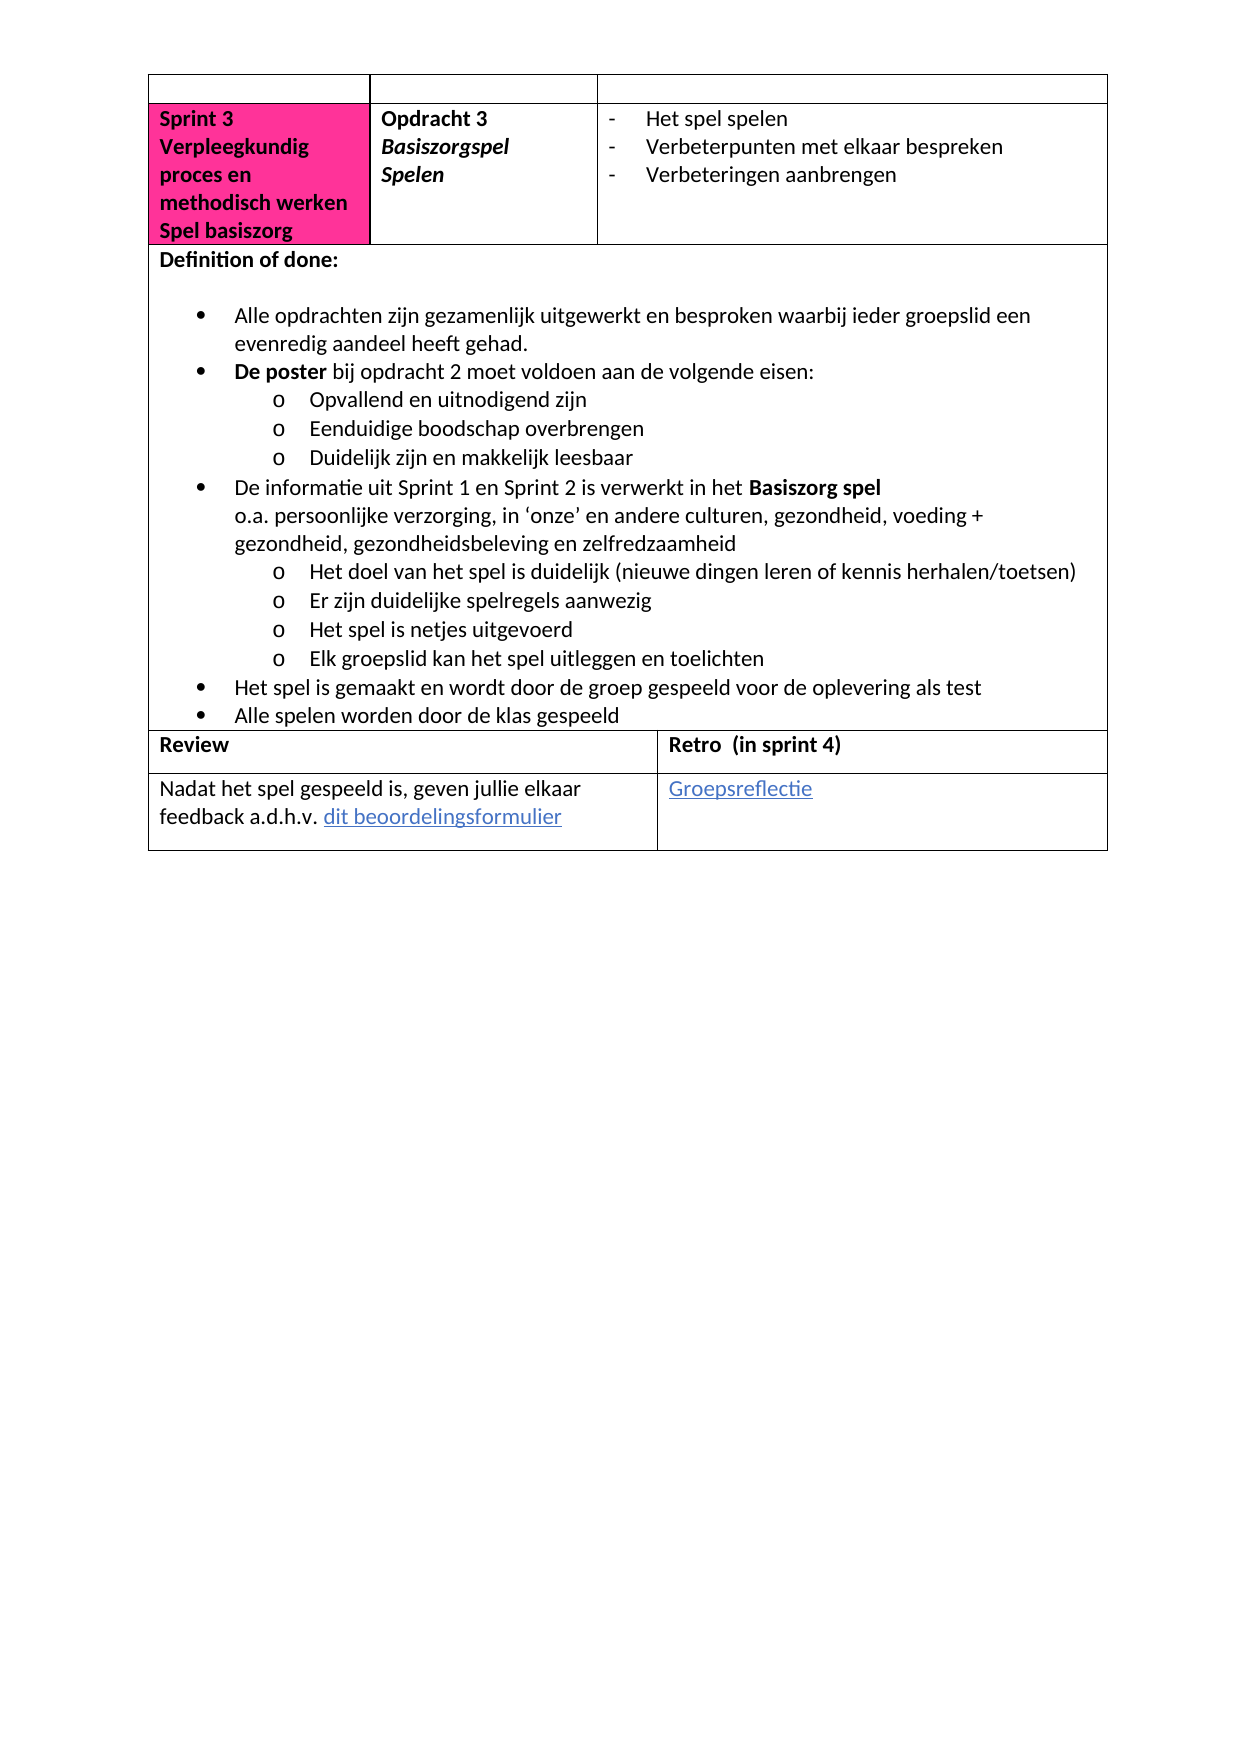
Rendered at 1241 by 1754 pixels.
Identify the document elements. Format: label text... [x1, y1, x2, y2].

table_cell Groepsreflectie [658, 774, 1107, 849]
table_cell Review [149, 731, 657, 773]
table_cell Retro (in sprint 4) [658, 731, 1107, 773]
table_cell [598, 75, 1107, 103]
table_cell Het spel spelen Verbeterpunten met elkaar bespreken Verbeteringen aanbrengen [598, 104, 1107, 244]
table_cell Nadat het spel gespeeld is, geven jullie elkaar feedback a.d.h.v. dit beoordelingsformulier [149, 774, 657, 849]
table_cell Definition of done: Alle opdrachten zijn gezamenlijk uitgewerkt en besproken waarbij ieder groepslid een evenredig aandeel heeft gehad. De poster bij opdracht 2 moet voldoen aan de volgende eisen: Opvallend en uitnodigend zijn Eenduidige boodschap overbrengen Duidelijk zijn en makkelijk leesbaar De informatie uit Sprint 1 en Sprint 2 is verwerkt in het Basiszorg spel o.a. persoonlijke verzorging, in ‘onze’ en andere culturen, gezondheid, voeding + gezondheid, gezondheidsbeleving en zelfredzaamheid Het doel van het spel is duidelijk (nieuwe dingen leren of kennis herhalen/toetsen) Er zijn duidelijke spelregels aanwezig Het spel is netjes uitgevoerd Elk groepslid kan het spel uitleggen en toelichten Het spel is gemaakt en wordt door de groep gespeeld voor de oplevering als test Alle spelen worden door de klas gespeeld [149, 245, 1107, 729]
table_cell Sprint 3 Verpleegkundig proces en methodisch werken Spel basiszorg [149, 104, 369, 244]
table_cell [371, 75, 597, 103]
table_cell Opdracht 3 Basiszorgspel Spelen [371, 104, 597, 244]
